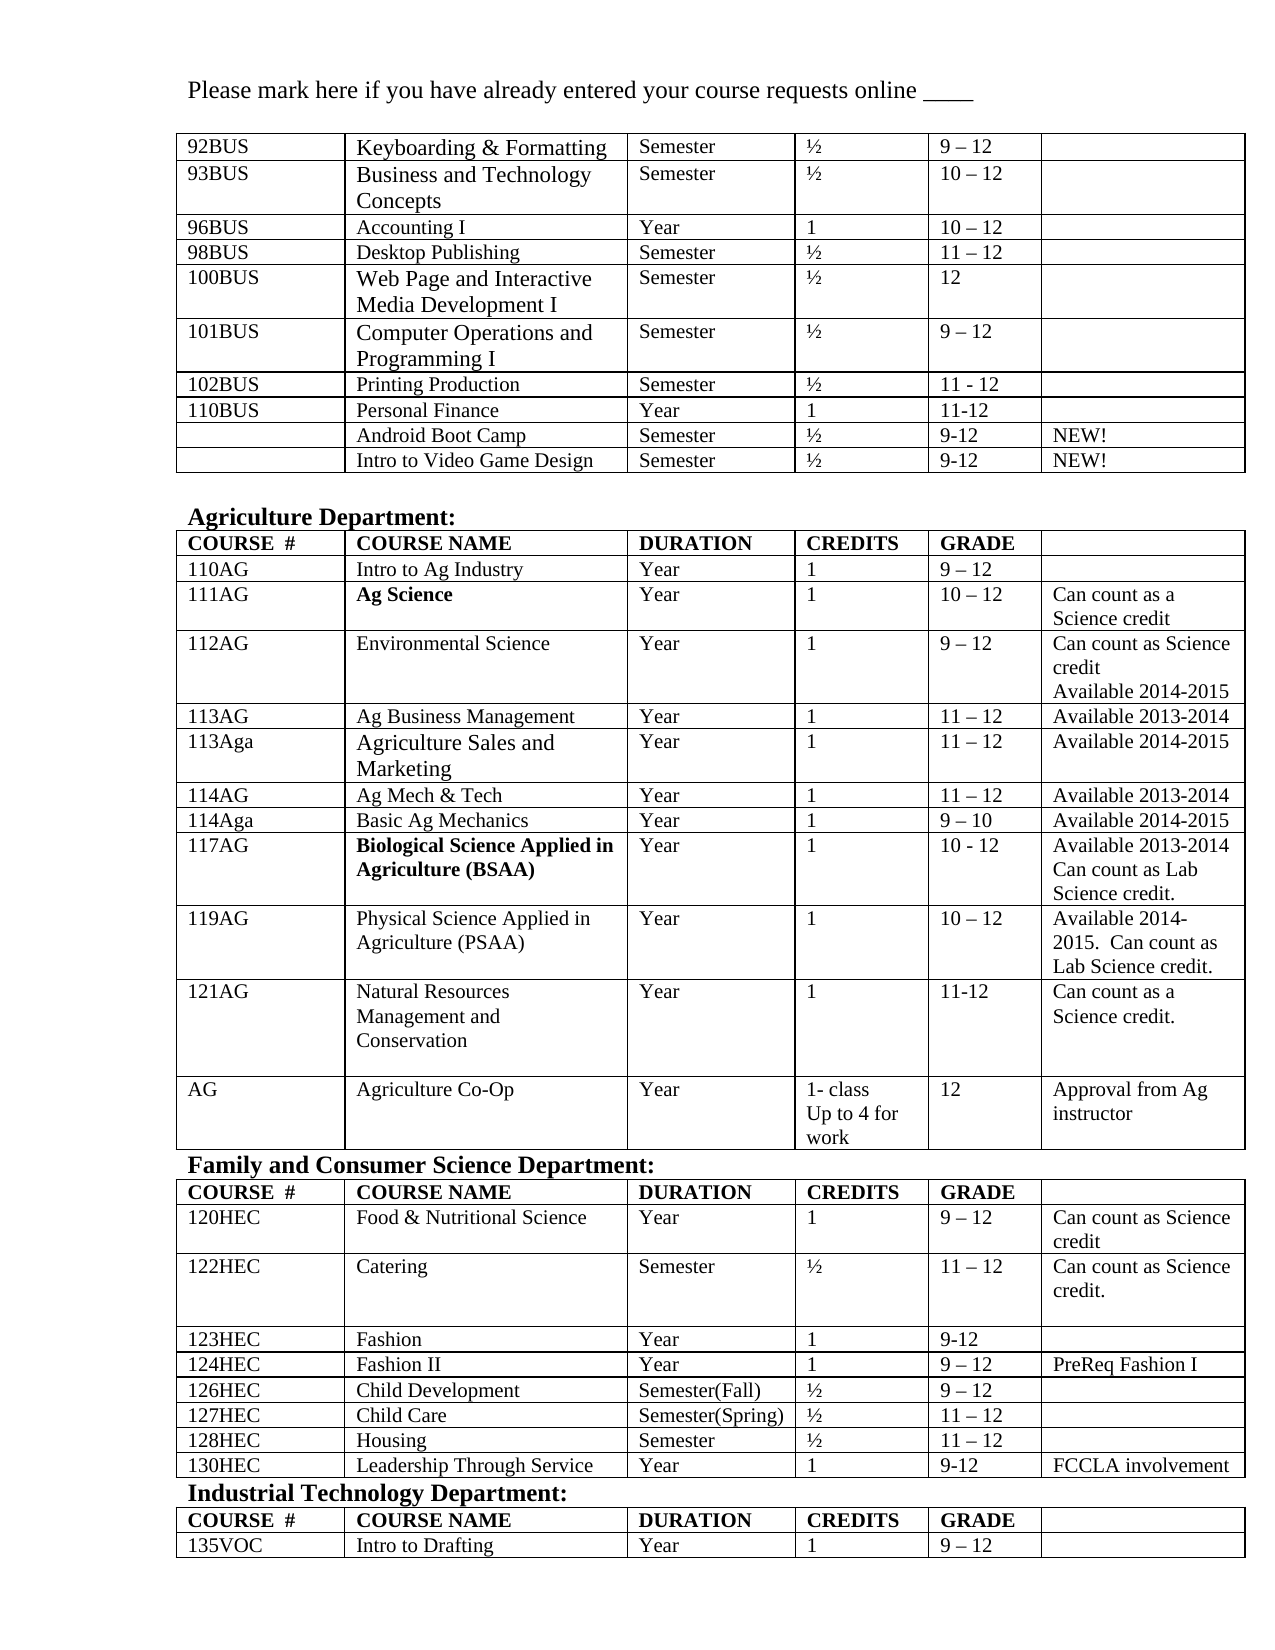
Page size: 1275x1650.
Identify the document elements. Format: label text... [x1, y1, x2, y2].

table_cell Catering [345, 1254, 627, 1326]
table_cell AG [177, 1077, 344, 1149]
table_cell Printing Production [346, 373, 627, 396]
table_cell Fashion II [345, 1353, 627, 1376]
table_cell ½ [796, 161, 928, 214]
table_cell 10 – 12 [929, 582, 1041, 630]
table_cell [177, 423, 344, 447]
table_cell 1 [796, 556, 928, 581]
table_cell [1042, 373, 1244, 396]
table_cell 10 – 12 [929, 161, 1041, 214]
table_header GRADE [929, 531, 1041, 555]
table_cell Semester [628, 161, 794, 214]
table_cell ½ [796, 319, 928, 371]
table_cell Child Development [345, 1378, 627, 1402]
table_cell Year [628, 783, 794, 807]
table_cell 9 – 12 [929, 134, 1041, 160]
table_cell 1 [796, 783, 928, 807]
table_cell ½ [796, 134, 928, 160]
table_cell Semester [628, 240, 794, 264]
table_cell Approval from Ag instructor [1042, 1077, 1244, 1149]
table_cell 10 – 12 [929, 215, 1041, 239]
table_cell [1042, 398, 1244, 422]
table_header CREDITS [796, 1508, 928, 1532]
table_cell Food & Nutritional Science [345, 1205, 627, 1253]
table_cell [1042, 1533, 1244, 1557]
table_cell ½ [796, 448, 928, 472]
table_cell [1042, 215, 1244, 239]
table_cell 9 – 12 [929, 319, 1041, 371]
table_cell 102BUS [177, 373, 344, 396]
table_cell Can count as a Science credit [1042, 582, 1244, 630]
table_cell 1 [796, 1205, 928, 1253]
table_header COURSE # [177, 531, 344, 555]
table_cell Year [628, 1077, 794, 1149]
table_cell NEW! [1042, 423, 1244, 447]
table_cell 9 – 12 [929, 631, 1041, 703]
table_cell 1 [796, 808, 928, 832]
table_cell Computer Operations and Programming I [346, 319, 627, 371]
table_cell 93BUS [177, 161, 344, 214]
table_cell 9 – 10 [929, 808, 1041, 832]
table_cell [1042, 1403, 1244, 1427]
table_cell 1 [796, 398, 928, 422]
table_header COURSE NAME [345, 1508, 627, 1532]
table_cell ½ [796, 1378, 928, 1402]
table_cell 96BUS [177, 215, 344, 239]
table_cell 11-12 [929, 398, 1041, 422]
table_cell 11 – 12 [929, 704, 1041, 728]
table_cell 1 [796, 1533, 928, 1557]
table_cell 135VOC [177, 1533, 344, 1557]
table_cell 98BUS [177, 240, 344, 264]
table_cell Web Page and Interactive Media Development I [346, 265, 627, 318]
table_cell [1042, 134, 1244, 160]
table_cell Year [628, 833, 794, 905]
table_cell NEW! [1042, 448, 1244, 472]
table_cell Year [628, 1327, 795, 1351]
table_header DURATION [628, 531, 794, 555]
table_cell 1 [796, 1327, 928, 1351]
table_cell Semester [628, 265, 794, 318]
text Industrial Technology Department: [187, 1478, 1087, 1507]
table_cell Environmental Science [346, 631, 627, 703]
table_cell Year [628, 1205, 795, 1253]
table_cell PreReq Fashion I [1042, 1353, 1244, 1376]
table_header [1042, 1508, 1244, 1532]
table_cell Available 2013-2014 [1042, 783, 1244, 807]
table_cell 11 – 12 [929, 240, 1041, 264]
table_header COURSE NAME [345, 1180, 627, 1204]
table_cell [1042, 161, 1244, 214]
table_cell Housing [345, 1428, 627, 1452]
table_cell 11 - 12 [929, 373, 1041, 396]
table_cell [177, 448, 344, 472]
table_cell Agriculture Co-Op [346, 1077, 627, 1149]
table_cell Year [628, 1353, 795, 1376]
table_cell 128HEC [177, 1428, 344, 1452]
table_header DURATION [628, 1508, 795, 1532]
table_cell Ag Business Management [346, 704, 627, 728]
table_cell ½ [796, 1428, 928, 1452]
text Family and Consumer Science Department: [187, 1150, 1087, 1179]
table_cell Semester(Spring) [628, 1403, 795, 1427]
table_cell Year [628, 398, 794, 422]
table_cell [1042, 1378, 1244, 1402]
table_cell 11 – 12 [929, 1254, 1041, 1326]
table_cell 122HEC [177, 1254, 344, 1326]
table_cell FCCLA involvement [1042, 1453, 1244, 1477]
table_cell Year [628, 906, 794, 978]
table_header COURSE # [177, 1180, 344, 1204]
table_cell 119AG [177, 906, 344, 978]
table_cell Intro to Video Game Design [346, 448, 627, 472]
table_cell 121AG [177, 980, 344, 1076]
table_cell Intro to Drafting [345, 1533, 627, 1557]
table_cell 9-12 [929, 448, 1041, 472]
table_cell 11 – 12 [929, 783, 1041, 807]
table_cell 11-12 [929, 980, 1041, 1076]
table_cell [1042, 1428, 1244, 1452]
table_cell ½ [796, 373, 928, 396]
table_header GRADE [929, 1508, 1041, 1532]
table_cell Intro to Ag Industry [346, 556, 627, 581]
table_cell 113Aga [177, 729, 344, 782]
table_cell Physical Science Applied in Agriculture (PSAA) [346, 906, 627, 978]
table_cell 127HEC [177, 1403, 344, 1427]
table_cell 9 – 12 [929, 1533, 1041, 1557]
table_cell Year [628, 729, 794, 782]
table_cell 1 [796, 1453, 928, 1477]
table_cell Semester [628, 423, 794, 447]
table_cell [1042, 319, 1244, 371]
table_cell Year [628, 980, 794, 1076]
table_cell Available 2013-2014 [1042, 704, 1244, 728]
table_cell Available 2014-2015. Can count as Lab Science credit. [1042, 906, 1244, 978]
table_cell Year [628, 1453, 795, 1477]
table_header GRADE [929, 1180, 1041, 1204]
table_cell 1 [796, 833, 928, 905]
table_cell 126HEC [177, 1378, 344, 1402]
table_cell Natural Resources Management and Conservation [346, 980, 627, 1076]
table_cell 1 [796, 582, 928, 630]
table_cell 11 – 12 [929, 1428, 1041, 1452]
table_cell 1 [796, 980, 928, 1076]
table_cell 1 [796, 704, 928, 728]
table_cell Semester [628, 134, 794, 160]
table_header CREDITS [796, 531, 928, 555]
table_cell Semester(Fall) [628, 1378, 795, 1402]
table_cell 1 [796, 631, 928, 703]
table_cell 9 – 12 [929, 1205, 1041, 1253]
table_cell Semester [628, 1428, 795, 1452]
table_cell Year [628, 582, 794, 630]
table_cell ½ [796, 240, 928, 264]
table_cell 9 – 12 [929, 1353, 1041, 1376]
table_cell Year [628, 704, 794, 728]
table_cell 130HEC [177, 1453, 344, 1477]
table_cell Biological Science Applied in Agriculture (BSAA) [346, 833, 627, 905]
table_cell 9-12 [929, 1453, 1041, 1477]
table_cell Keyboarding & Formatting [346, 134, 627, 160]
table_cell Agriculture Sales and Marketing [346, 729, 627, 782]
table_cell ½ [796, 1403, 928, 1427]
table_cell Fashion [345, 1327, 627, 1351]
table_cell [1042, 240, 1244, 264]
table_cell [1042, 1327, 1244, 1351]
table_cell ½ [796, 265, 928, 318]
table_cell Semester [628, 1254, 795, 1326]
text Agriculture Department: [187, 502, 1087, 530]
table_cell 124HEC [177, 1353, 344, 1376]
table_cell 9-12 [929, 1327, 1041, 1351]
table_cell Can count as a Science credit. [1042, 980, 1244, 1076]
table_header [1042, 1180, 1244, 1204]
table_cell Personal Finance [346, 398, 627, 422]
table_cell Leadership Through Service [345, 1453, 627, 1477]
table_cell 92BUS [177, 134, 344, 160]
table_cell 10 – 12 [929, 906, 1041, 978]
table_cell [1042, 265, 1244, 318]
table_cell 114AG [177, 783, 344, 807]
table_cell 11 – 12 [929, 1403, 1041, 1427]
table_cell Basic Ag Mechanics [346, 808, 627, 832]
table_cell Year [628, 631, 794, 703]
table_cell 9-12 [929, 423, 1041, 447]
table_cell 1 [796, 906, 928, 978]
table_cell 120HEC [177, 1205, 344, 1253]
table_cell ½ [796, 423, 928, 447]
table_cell 112AG [177, 631, 344, 703]
table_cell Available 2013-2014 Can count as Lab Science credit. [1042, 833, 1244, 905]
table_cell Semester [628, 448, 794, 472]
table_cell Accounting I [346, 215, 627, 239]
table_header CREDITS [796, 1180, 928, 1204]
table_cell Available 2014-2015 [1042, 729, 1244, 782]
table_cell Semester [628, 319, 794, 371]
table_cell 10 - 12 [929, 833, 1041, 905]
table_header COURSE # [177, 1508, 344, 1532]
table_cell Desktop Publishing [346, 240, 627, 264]
table_cell Can count as Science credit [1042, 1205, 1244, 1253]
table_cell 9 – 12 [929, 1378, 1041, 1402]
table_cell 11 – 12 [929, 729, 1041, 782]
table_cell 111AG [177, 582, 344, 630]
table_cell Year [628, 556, 794, 581]
table_cell Year [628, 215, 794, 239]
table_cell 117AG [177, 833, 344, 905]
table_cell Can count as Science credit Available 2014-2015 [1042, 631, 1244, 703]
table_header DURATION [628, 1180, 795, 1204]
table_cell 110AG [177, 556, 344, 581]
table_cell 1 [796, 729, 928, 782]
table_header [1042, 531, 1244, 555]
table_cell Ag Science [346, 582, 627, 630]
table_cell Child Care [345, 1403, 627, 1427]
table_cell Semester [628, 373, 794, 396]
table_cell 123HEC [177, 1327, 344, 1351]
table_cell Business and Technology Concepts [346, 161, 627, 214]
table_cell 110BUS [177, 398, 344, 422]
table_cell 9 – 12 [929, 556, 1041, 581]
table_cell [1042, 556, 1244, 581]
table_header COURSE NAME [346, 531, 627, 555]
table_cell Ag Mech & Tech [346, 783, 627, 807]
table_cell 1 [796, 215, 928, 239]
table_cell Year [628, 808, 794, 832]
table_cell Available 2014-2015 [1042, 808, 1244, 832]
table_cell ½ [796, 1254, 928, 1326]
table_cell Android Boot Camp [346, 423, 627, 447]
table_cell 114Aga [177, 808, 344, 832]
table_cell 1 [796, 1353, 928, 1376]
table_cell 113AG [177, 704, 344, 728]
table_cell 100BUS [177, 265, 344, 318]
table_cell Can count as Science credit. [1042, 1254, 1244, 1326]
table_cell 12 [929, 1077, 1041, 1149]
table_cell 101BUS [177, 319, 344, 371]
table_cell Year [628, 1533, 795, 1557]
table_cell 12 [929, 265, 1041, 318]
table_cell 1- class Up to 4 for work [796, 1077, 928, 1149]
